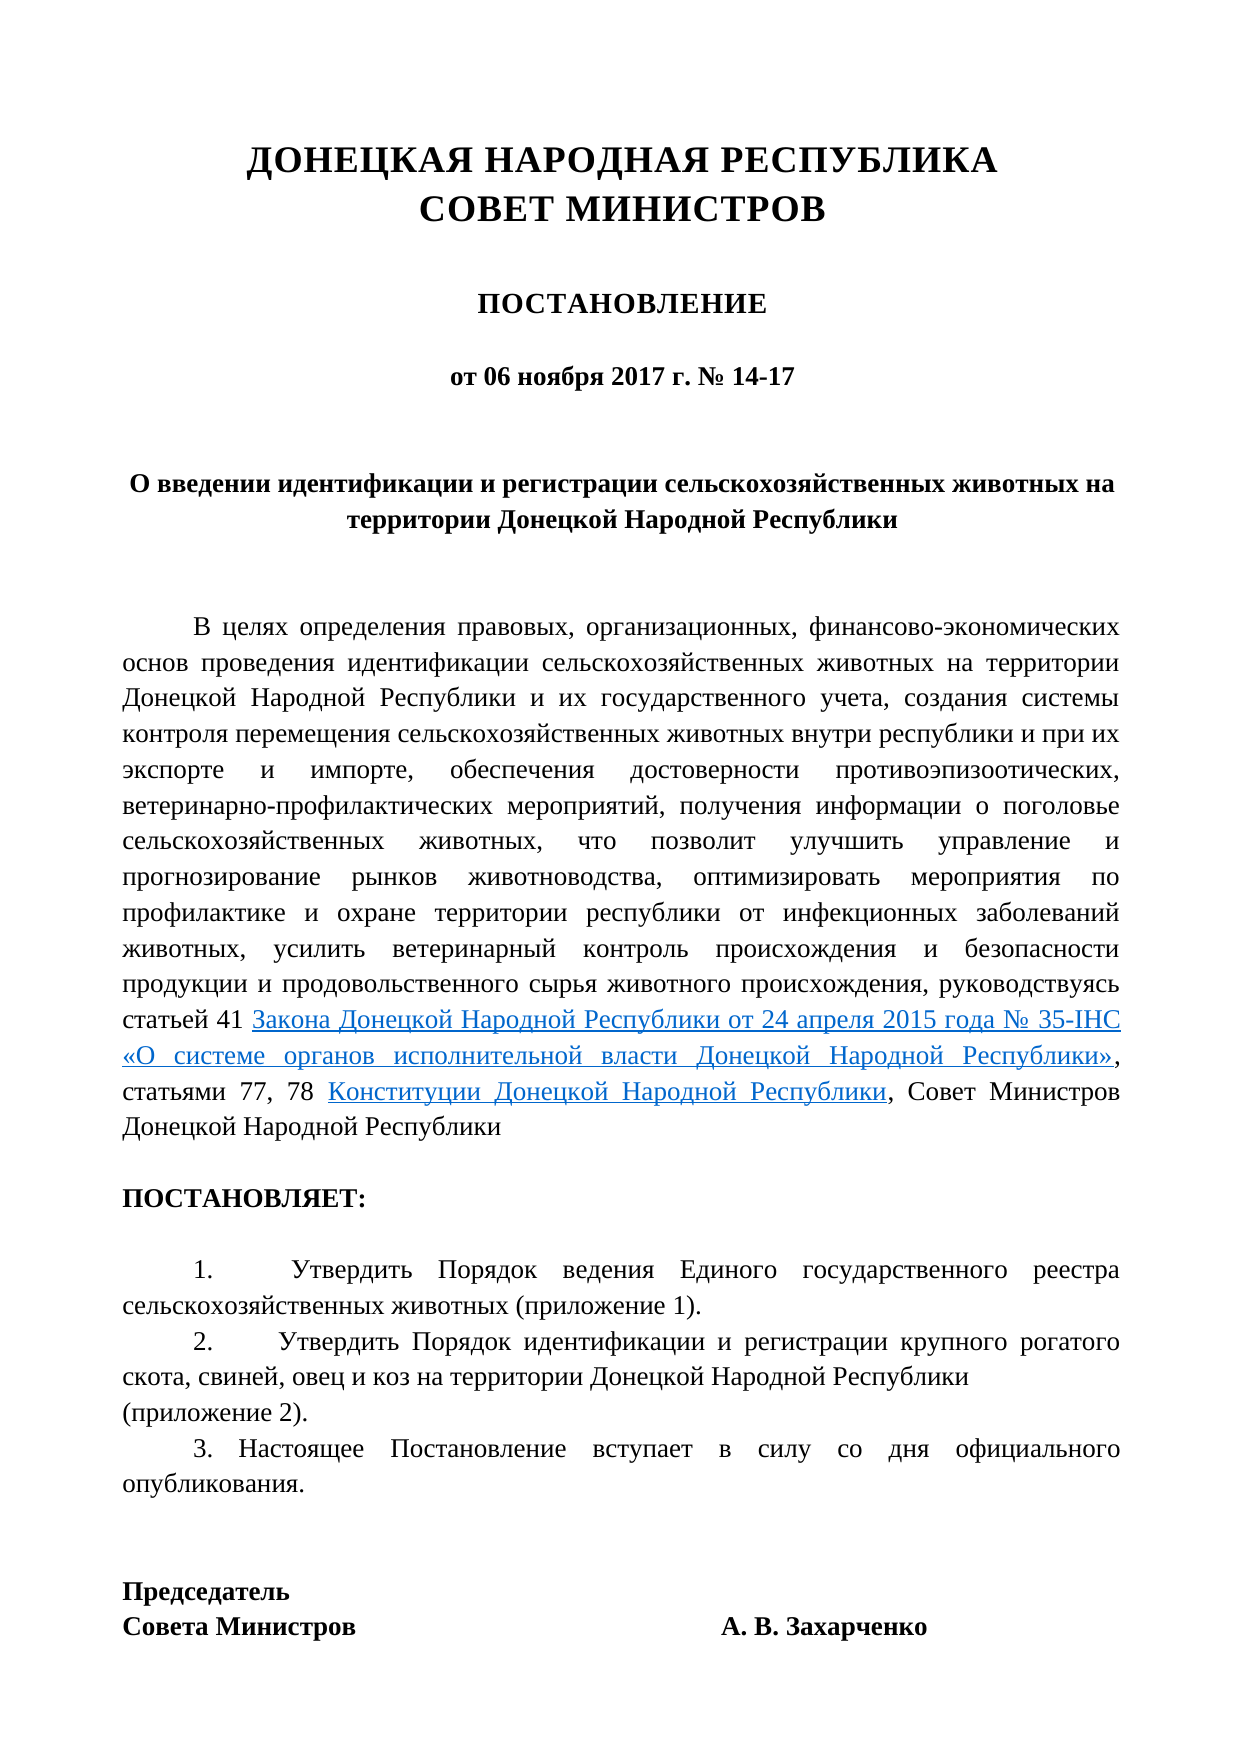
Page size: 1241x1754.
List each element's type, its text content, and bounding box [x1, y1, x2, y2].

text ПОСТАНОВЛЯЕТ: [122, 1182, 1125, 1213]
text Совета Министров А. В. Захарченко [122, 1611, 1122, 1642]
text СОВЕТ МИНИСТРОВ [120, 187, 1125, 230]
text Председатель [122, 1575, 1122, 1606]
text О введении идентификации и регистрации сельскохозяйственных животных на территории Донецкой Народной Республики [120, 467, 1125, 534]
text В целях определения правовых, организационных, финансово-экономических основ проведения идентификации сельскохозяйственных животных на территории Донецкой Народной Республики и их государственного учета, создания системы контроля перемещения сельскохозяйственных животных внутри республики и при их экспорте и импорте, обеспечения достоверности противоэпизоотических, ветеринарно-профилактических мероприятий, получения информации о поголовье сельскохозяйственных животных, что позволит улучшить управление и прогнозирование рынков животноводства, оптимизировать мероприятия по профилактике и охране территории республики от инфекционных заболеваний животных, усилить ветеринарный контроль происхождения и безопасности продукции и продовольственного сырья животного происхождения, руководствуясь статьей 41 Закона Донецкой Народной Республики от 24 апреля 2015 года № 35-IHC «О системе органов исполнительной власти Донецкой Народной Республики», статьями 77, 78 Конституции Донецкой Народной Республики, Совет Министров Донецкой Народной Республики [122, 610, 1121, 1141]
text от 06 ноября 2017 г. № 14-17 [120, 360, 1125, 391]
list Утвердить Порядок ведения Единого государственного реестра сельскохозяйственных животных (приложение 1). [122, 1253, 1121, 1320]
list Утвердить Порядок идентификации и регистрации крупного рогатого скота, свиней, овец и коз на территории Донецкой Народной Республики [122, 1325, 1121, 1392]
list Настоящее Постановление вступает в силу со дня официального опубликования. [122, 1432, 1122, 1499]
text ДОНЕЦКАЯ НАРОДНАЯ РЕСПУБЛИКА [120, 137, 1125, 180]
text (приложение 2). [122, 1396, 1125, 1427]
text ПОСТАНОВЛЕНИЕ [120, 286, 1125, 319]
